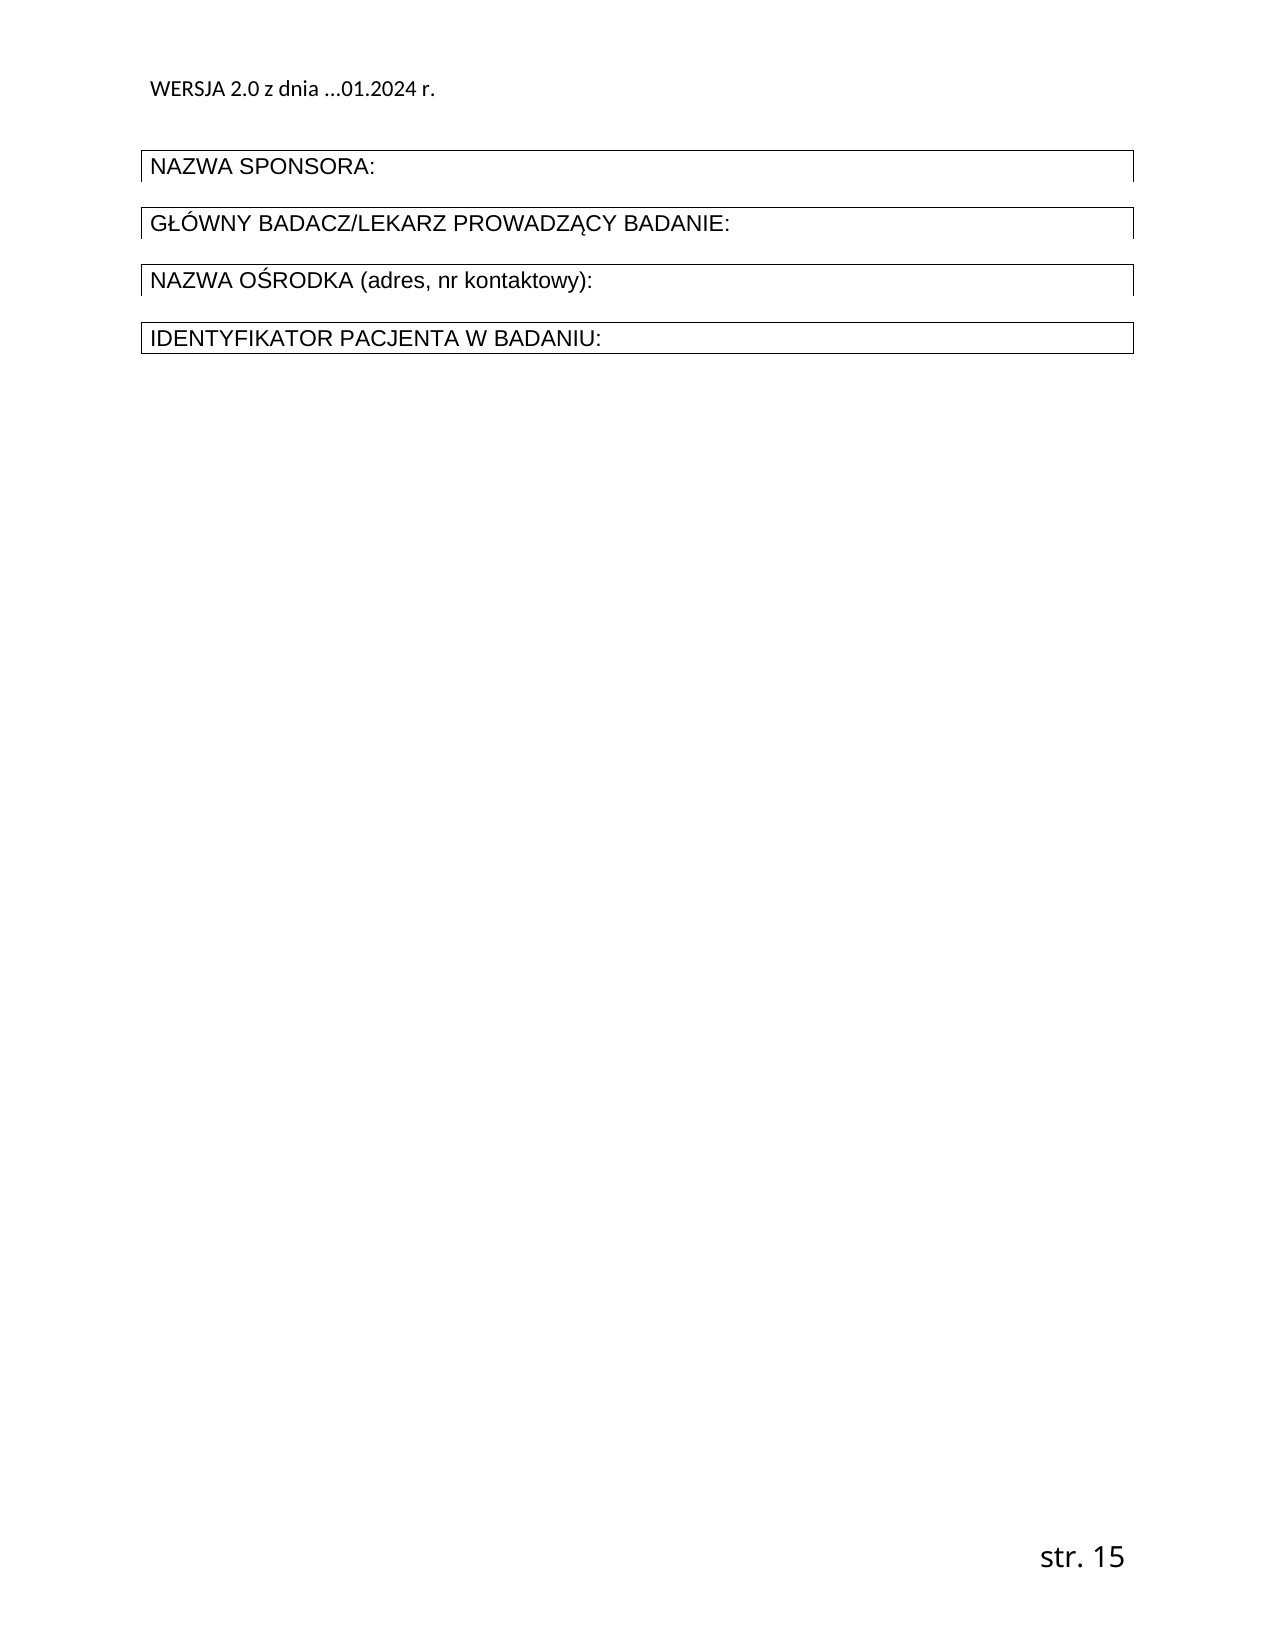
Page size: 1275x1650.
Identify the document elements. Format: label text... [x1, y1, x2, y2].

text GŁÓWNY BADACZ/LEKARZ PROWADZĄCY BADANIE: [142, 208, 1133, 239]
text IDENTYFIKATOR PACJENTA W BADANIU: [142, 323, 1133, 353]
text NAZWA SPONSORA: [142, 151, 1133, 182]
text NAZWA OŚRODKA (adres, nr kontaktowy): [142, 265, 1133, 296]
